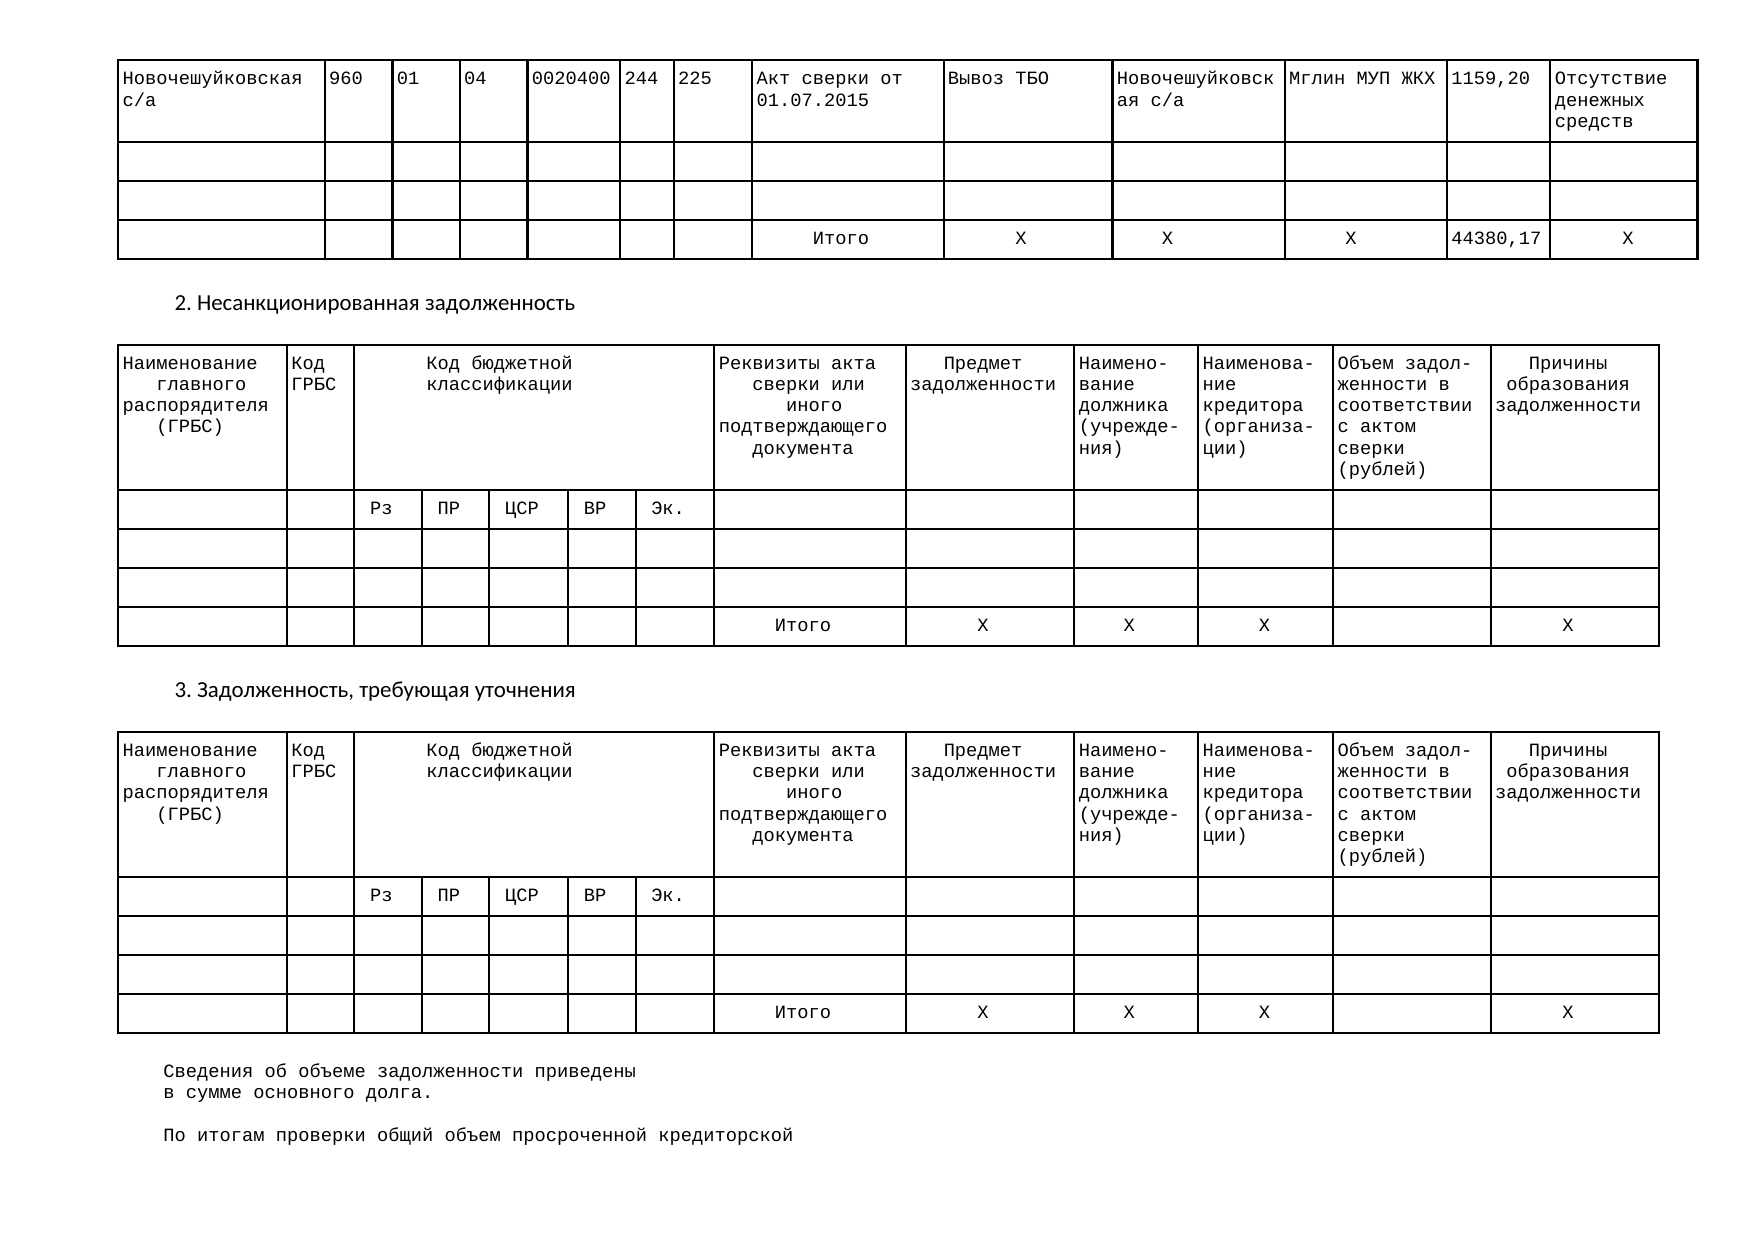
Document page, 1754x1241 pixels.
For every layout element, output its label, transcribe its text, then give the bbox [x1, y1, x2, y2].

table_cell [1334, 491, 1490, 528]
table_cell [1334, 878, 1490, 915]
table_cell [1551, 182, 1696, 218]
table_cell Эк. [637, 878, 713, 915]
table_cell [1551, 143, 1696, 179]
table_cell [1492, 878, 1658, 915]
table_cell [490, 956, 567, 993]
table_header Реквизиты акта сверки или иного подтверждающего документа [715, 733, 905, 876]
text 2. Несанкционированная задолженность [118, 288, 1636, 316]
table_cell [394, 221, 459, 257]
table_cell [569, 608, 635, 645]
text По итогам проверки общий объем просроченной кредиторской [118, 1126, 1636, 1147]
table_cell [119, 530, 286, 567]
table_header Наименова- ние кредитора (организа- ции) [1199, 733, 1332, 876]
table_cell [715, 878, 905, 915]
table_cell Мглин МУП ЖКХ [1286, 61, 1446, 141]
table_cell [1334, 917, 1490, 954]
table_cell X [1114, 221, 1284, 257]
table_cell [753, 61, 943, 141]
table_cell [355, 995, 421, 1032]
table_cell 244 [621, 61, 673, 141]
table_header Наимено- вание должника (учрежде- ния) [1075, 733, 1197, 876]
table_header Реквизиты акта сверки или иного подтверждающего документа [715, 346, 905, 489]
table_cell [423, 917, 488, 954]
table_cell [490, 569, 567, 606]
table_cell [288, 608, 353, 645]
table_cell [326, 143, 391, 179]
table_cell ПР [423, 878, 488, 915]
table_cell [1199, 956, 1332, 993]
table_header Наименова- ние кредитора (организа- ции) [1199, 346, 1332, 489]
table_cell [461, 221, 526, 257]
table_cell [1334, 956, 1490, 993]
table_cell [423, 530, 488, 567]
table_cell X [1492, 995, 1658, 1032]
table_cell [569, 956, 635, 993]
table_cell [675, 143, 751, 179]
table_cell [423, 956, 488, 993]
table_cell X [945, 221, 1111, 257]
table_cell [1114, 182, 1284, 218]
table_cell [637, 608, 713, 645]
table_cell [1075, 878, 1197, 915]
table_cell X [1551, 221, 1696, 257]
table_header Наименование главного распорядителя (ГРБС) [119, 733, 286, 876]
table_cell [288, 878, 353, 915]
table_cell [621, 221, 673, 257]
table_cell [1334, 608, 1490, 645]
table_header Причины образования задолженности [1492, 733, 1658, 876]
table_cell 1159,20 [1448, 61, 1549, 141]
table_cell [1448, 182, 1549, 218]
text в сумме основного долга. [118, 1083, 1636, 1104]
table_cell Рз [355, 878, 421, 915]
table_cell [119, 878, 286, 915]
table_cell [461, 143, 526, 179]
table_header Причины образования задолженности [1492, 346, 1658, 489]
table_cell [1334, 569, 1490, 606]
table_cell [355, 569, 421, 606]
table_cell [119, 917, 286, 954]
table_cell [394, 182, 459, 218]
table_header Код бюджетной классификации [355, 733, 713, 876]
table_cell Рз [355, 491, 421, 528]
table_cell [355, 956, 421, 993]
table_cell [326, 182, 391, 218]
table_cell [675, 182, 751, 218]
table_cell X [907, 608, 1073, 645]
table_cell [569, 917, 635, 954]
table_cell [569, 530, 635, 567]
table_cell [1199, 917, 1332, 954]
table_cell [637, 569, 713, 606]
table_cell [715, 956, 905, 993]
table_cell [119, 143, 324, 179]
table_cell [119, 491, 286, 528]
table_cell [715, 569, 905, 606]
table_cell [569, 569, 635, 606]
table_cell 04 [461, 61, 526, 141]
table_cell ВР [569, 491, 635, 528]
table_cell [945, 182, 1111, 218]
table_cell [907, 878, 1073, 915]
table_cell [423, 995, 488, 1032]
table_header Объем задол- женности в соответствии с актом сверки (рублей) [1334, 733, 1490, 876]
table_header Код бюджетной классификации [355, 346, 713, 489]
table_cell [621, 143, 673, 179]
table_cell X [907, 995, 1073, 1032]
table_cell [1075, 956, 1197, 993]
table_cell [907, 917, 1073, 954]
table_cell Итого [715, 608, 905, 645]
table_cell [715, 917, 905, 954]
table_cell [1075, 530, 1197, 567]
table_cell [288, 530, 353, 567]
table_cell [1492, 530, 1658, 567]
table_cell [423, 569, 488, 606]
table_cell [945, 143, 1111, 179]
table_cell [490, 530, 567, 567]
table_header Предмет задолженности [907, 346, 1073, 489]
table_cell [569, 995, 635, 1032]
table_cell [637, 956, 713, 993]
table_cell [1075, 491, 1197, 528]
table_cell [288, 569, 353, 606]
table_cell [753, 143, 943, 179]
table_cell [1199, 878, 1332, 915]
table_header Наимено- вание должника (учрежде- ния) [1075, 346, 1197, 489]
table_cell [907, 491, 1073, 528]
table_cell ВР [569, 878, 635, 915]
table_cell [907, 956, 1073, 993]
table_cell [119, 61, 324, 141]
table_cell [490, 608, 567, 645]
table_cell [119, 956, 286, 993]
table_cell [288, 956, 353, 993]
table_cell [1286, 143, 1446, 179]
table_cell [1448, 143, 1549, 179]
table_cell [1334, 995, 1490, 1032]
table_cell [1492, 491, 1658, 528]
table_cell Вывоз ТБО [945, 61, 1111, 141]
table_cell [119, 182, 324, 218]
table_cell [1286, 182, 1446, 218]
text 3. Задолженность, требующая уточнения [118, 675, 1636, 703]
table_cell X [1075, 995, 1197, 1032]
table_cell ПР [423, 491, 488, 528]
table_cell [529, 143, 619, 179]
table_cell [355, 917, 421, 954]
table_cell [1199, 569, 1332, 606]
table_cell [1114, 143, 1284, 179]
table_cell [637, 995, 713, 1032]
table_cell 44380,17 [1448, 221, 1549, 257]
table_cell 0020400 [529, 61, 619, 141]
table_cell [288, 917, 353, 954]
table_cell X [1199, 995, 1332, 1032]
table_cell [119, 569, 286, 606]
table_header Код ГРБС [288, 733, 353, 876]
table_cell [637, 530, 713, 567]
table_cell [394, 143, 459, 179]
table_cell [1551, 61, 1696, 141]
table_cell [907, 569, 1073, 606]
table_cell 960 [326, 61, 391, 141]
table_cell [715, 530, 905, 567]
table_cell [1114, 61, 1284, 141]
table_cell [1334, 530, 1490, 567]
text Сведения об объеме задолженности приведены [118, 1062, 1636, 1083]
table_cell [490, 995, 567, 1032]
table_cell [675, 221, 751, 257]
table_cell [461, 182, 526, 218]
table_cell [1075, 917, 1197, 954]
table_cell [1492, 956, 1658, 993]
table_cell [355, 530, 421, 567]
table_cell 01 [394, 61, 459, 141]
table_cell [715, 491, 905, 528]
table_cell ЦСР [490, 878, 567, 915]
table_cell [119, 995, 286, 1032]
table_cell Итого [753, 221, 943, 257]
table_cell [1199, 491, 1332, 528]
table_cell [288, 995, 353, 1032]
table_cell [326, 221, 391, 257]
table_cell [355, 608, 421, 645]
table_cell 225 [675, 61, 751, 141]
table_header Наименование главного распорядителя (ГРБС) [119, 346, 286, 489]
table_cell [1075, 569, 1197, 606]
table_cell [119, 608, 286, 645]
table_cell [907, 530, 1073, 567]
table_cell X [1075, 608, 1197, 645]
table_cell X [1199, 608, 1332, 645]
table_cell [1492, 917, 1658, 954]
table_header Объем задол- женности в соответствии с актом сверки (рублей) [1334, 346, 1490, 489]
table_cell [529, 182, 619, 218]
table_cell [490, 917, 567, 954]
table_cell Эк. [637, 491, 713, 528]
table_cell [529, 221, 619, 257]
table_cell X [1492, 608, 1658, 645]
table_cell X [1286, 221, 1446, 257]
table_cell [119, 221, 324, 257]
table_cell [753, 182, 943, 218]
table_cell Итого [715, 995, 905, 1032]
table_cell [621, 182, 673, 218]
table_cell ЦСР [490, 491, 567, 528]
table_cell [1492, 569, 1658, 606]
table_header Предмет задолженности [907, 733, 1073, 876]
table_header Код ГРБС [288, 346, 353, 489]
table_cell [637, 917, 713, 954]
table_cell [423, 608, 488, 645]
table_cell [1199, 530, 1332, 567]
table_cell [288, 491, 353, 528]
